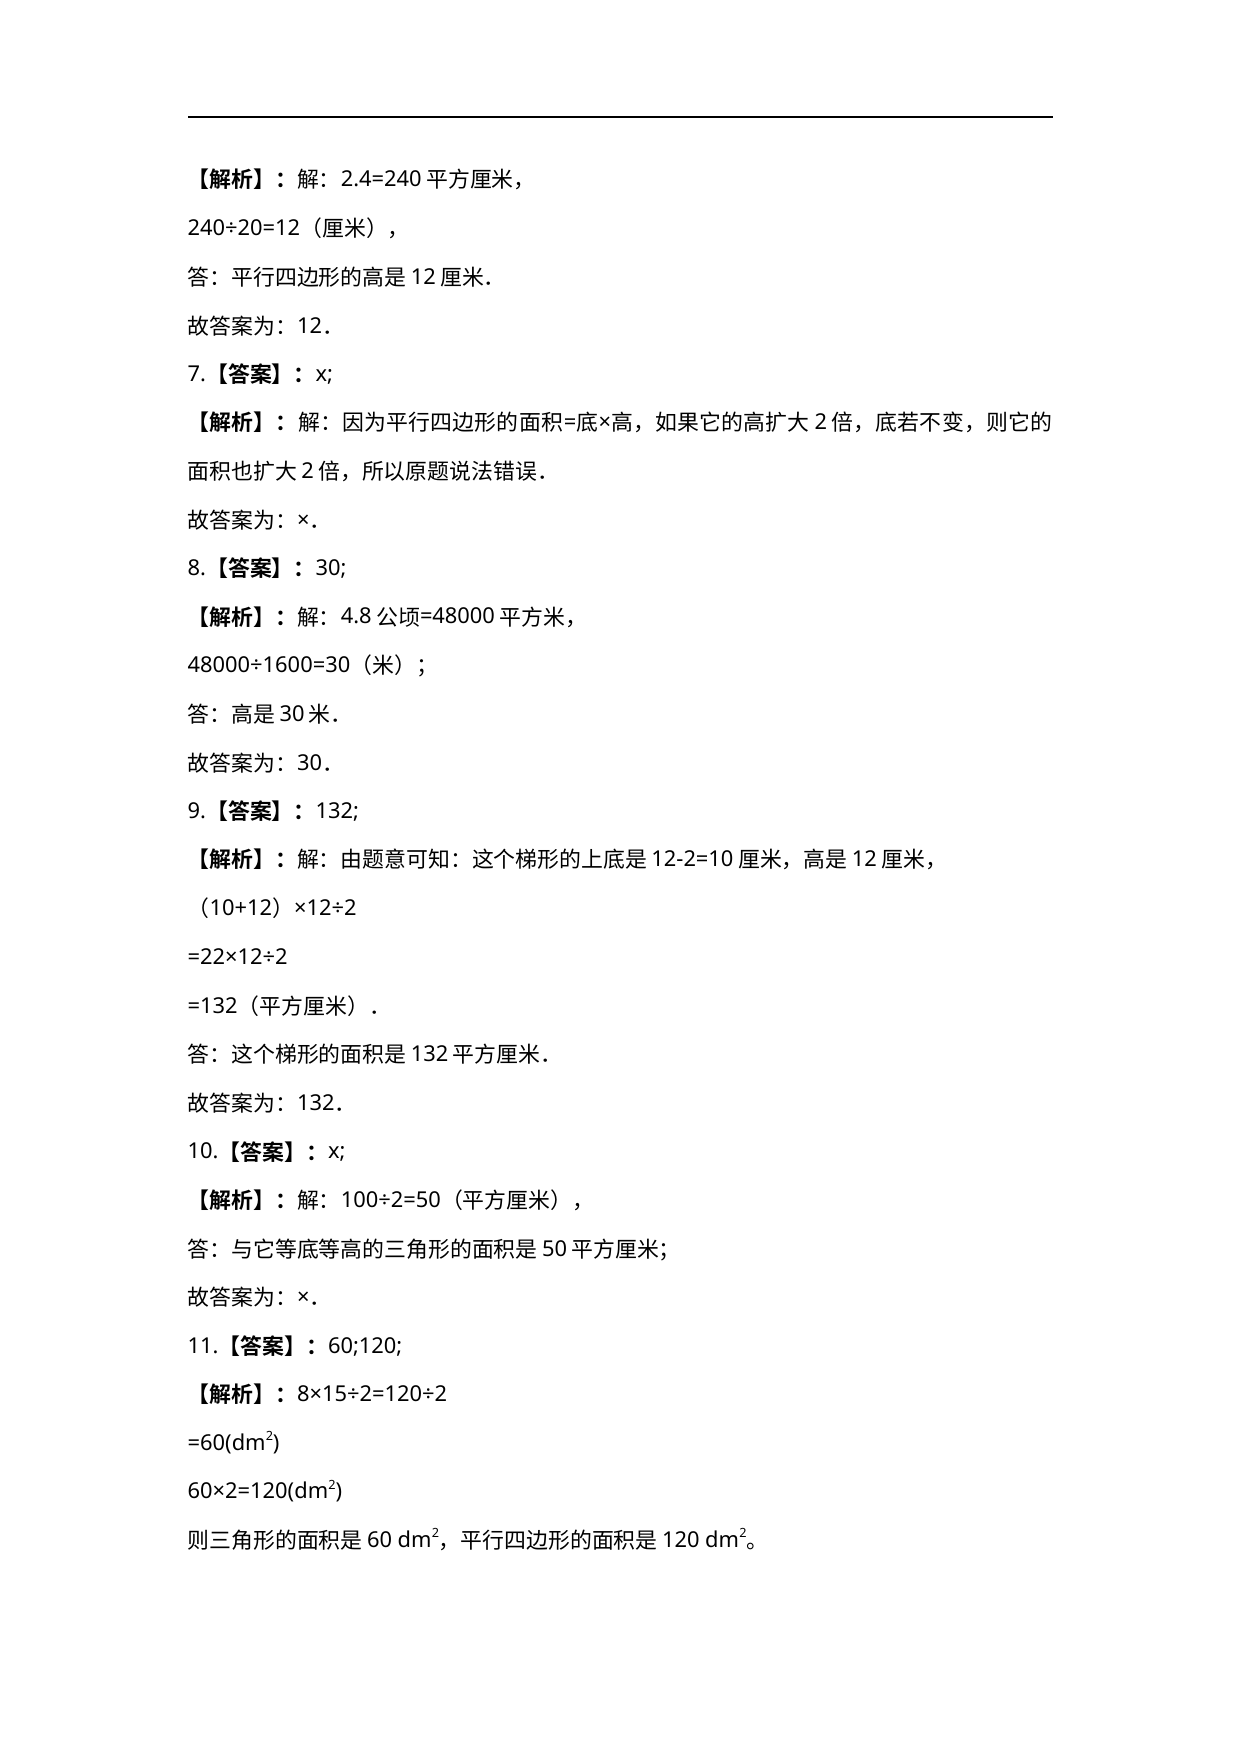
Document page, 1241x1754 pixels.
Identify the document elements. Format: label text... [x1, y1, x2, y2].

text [187, 1377, 1053, 1555]
text 7.【答案】：x; [187, 357, 1053, 389]
text 11.【答案】：60;120; [187, 1328, 1053, 1361]
text 10.【答案】：x; [187, 1134, 1053, 1167]
text 【解析】：解：100÷2=50（平方厘米）， 答：与它等底等高的三角形的面积是50平方厘米； 故答案为：×． [187, 1182, 1053, 1312]
text 9.【答案】：132; [187, 794, 1053, 826]
text 【解析】：解：2.4=240平方厘米， 240÷20=12（厘米）， 答：平行四边形的高是12厘米． 故答案为：12． [187, 162, 1053, 341]
text 【解析】：解：4.8公顷=48000平方米， 48000÷1600=30（米）； 答：高是30米． 故答案为：30． [187, 599, 1053, 778]
text 8.【答案】：30; [187, 551, 1053, 583]
text 【解析】：解：由题意可知：这个梯形的上底是12-2=10厘米，高是12厘米， （10+12）×12÷2 =22×12÷2 =132（平方厘米）． 答：这个梯形的面积是132平方厘米． 故答案为：132． [187, 842, 1053, 1118]
text 【解析】：解：因为平行四边形的面积=底×高，如果它的高扩大2倍，底若不变，则它的面积也扩大2倍，所以原题说法错误． 故答案为：×． [187, 405, 1053, 535]
